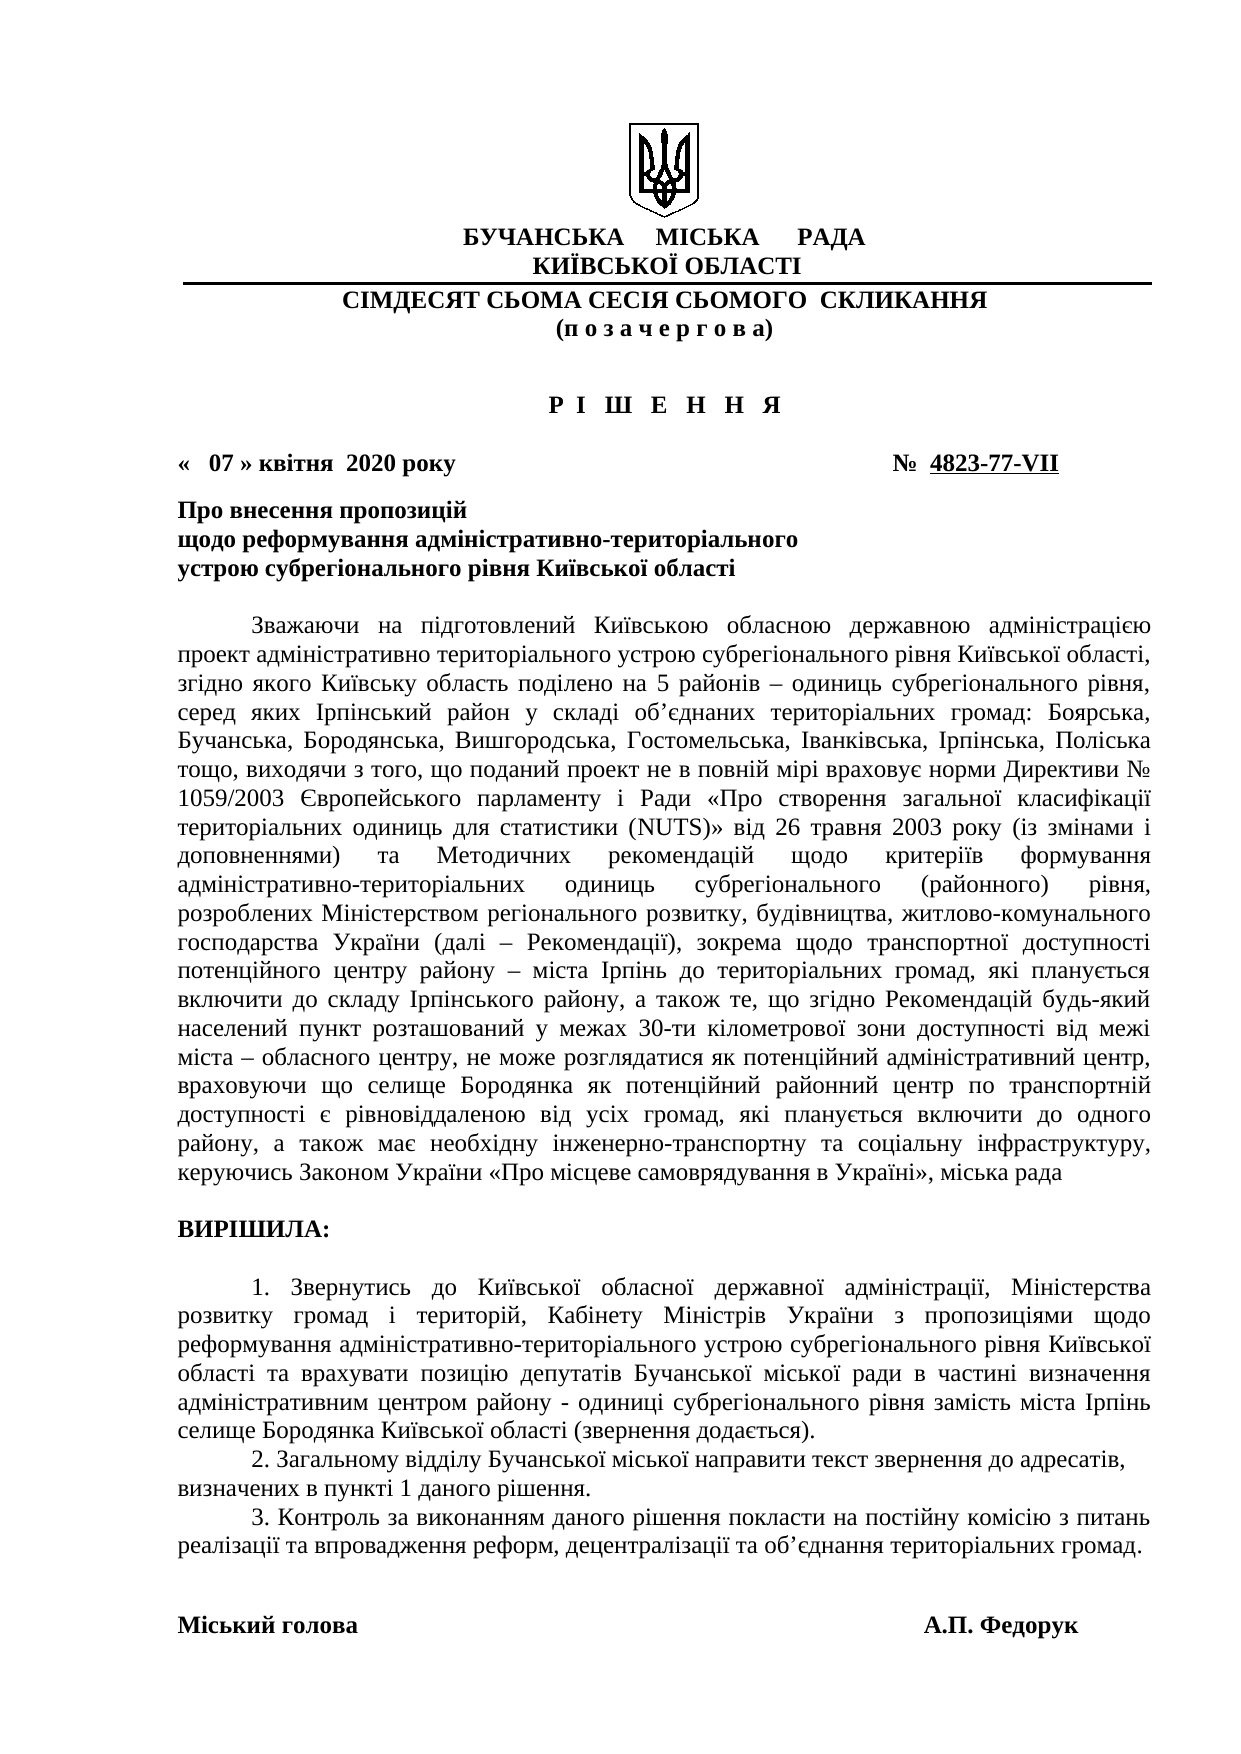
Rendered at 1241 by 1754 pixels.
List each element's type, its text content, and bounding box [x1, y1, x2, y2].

text Про внесення пропозицій [177, 496, 1152, 524]
text 3. Контроль за виконанням даного рішення покласти на постійну комісію з питань реалізації та впровадження реформ, децентралізації та об’єднання територіальних громад. [177, 1502, 1152, 1559]
text (п о з а ч е р г о в а) [177, 313, 1152, 342]
text щодо реформування адміністративно-територіального [177, 524, 1152, 553]
text СІМДЕСЯТ СЬОМА СЕСІЯ СЬОМОГО СКЛИКАННЯ [177, 285, 1152, 313]
text ВИРІШИЛА: [177, 1214, 1152, 1243]
subtitle Р І Ш Е Н Н Я [177, 390, 1152, 419]
text Міський голова А.П. Федорук [177, 1610, 1152, 1638]
text БУЧАНСЬКА МІСЬКА РАДА [177, 222, 1152, 251]
text устрою субрегіонального рівня Київської області [177, 553, 1152, 582]
text 1. Звернутись до Київської обласної державної адміністрації, Міністерства розвитку громад і територій, Кабінету Міністрів України з пропозиціями щодо реформування адміністративно-територіального устрою субрегіонального рівня Київської області та врахувати позицію депутатів Бучанської міської ради в частині визначення адміністративним центром району - одиниці субрегіонального рівня замість міста Ірпінь селище Бородянка Київської області (звернення додається). [177, 1272, 1152, 1444]
subtitle « 07 » квітня 2020 року № 4823-77-VII [177, 448, 1152, 476]
text 2. Загальному відділу Бучанської міської направити текст звернення до адресатів, визначених в пункті 1 даного рішення. [177, 1444, 1152, 1502]
text Зважаючи на підготовлений Київською обласною державною адміністрацією проект адміністративно територіального устрою субрегіонального рівня Київської області, згідно якого Київську область поділено на 5 районів – одиниць субрегіонального рівня, серед яких Ірпінський район у складі об’єднаних територіальних громад: Боярська, Бучанська, Бородянська, Вишгородська, Гостомельська, Іванківська, Ірпінська, Поліська тощо, виходячи з того, що поданий проект не в повній мірі враховує норми Директиви № 1059/2003 Європейського парламенту і Ради «Про створення загальної класифікації територіальних одиниць для статистики (NUTS)» від 26 травня 2003 року (із змінами і доповненнями) та Методичних рекомендацій щодо критеріїв формування адміністративно-територіальних одиниць субрегіонального (районного) рівня, розроблених Міністерством регіонального розвитку, будівництва, житлово-комунального господарства України (далі – Рекомендації), зокрема щодо транспортної доступності потенційного центру району – міста Ірпінь до територіальних громад, які планується включити до складу Ірпінського району, а також те, що згідно Рекомендацій будь-який населений пункт розташований у межах 30-ти кілометрової зони доступності від межі міста – обласного центру, не може розглядатися як потенційний адміністративний центр, враховуючи що селище Бородянка як потенційний районний центр по транспортній доступності є рівновіддаленою від усіх громад, які планується включити до одного району, а також має необхідну інженерно-транспортну та соціальну інфраструктуру, керуючись Законом України «Про місцеве самоврядування в Україні», міська рада [177, 611, 1152, 1186]
subtitle КИЇВСЬКОЇ ОБЛАСТІ [183, 251, 1152, 282]
